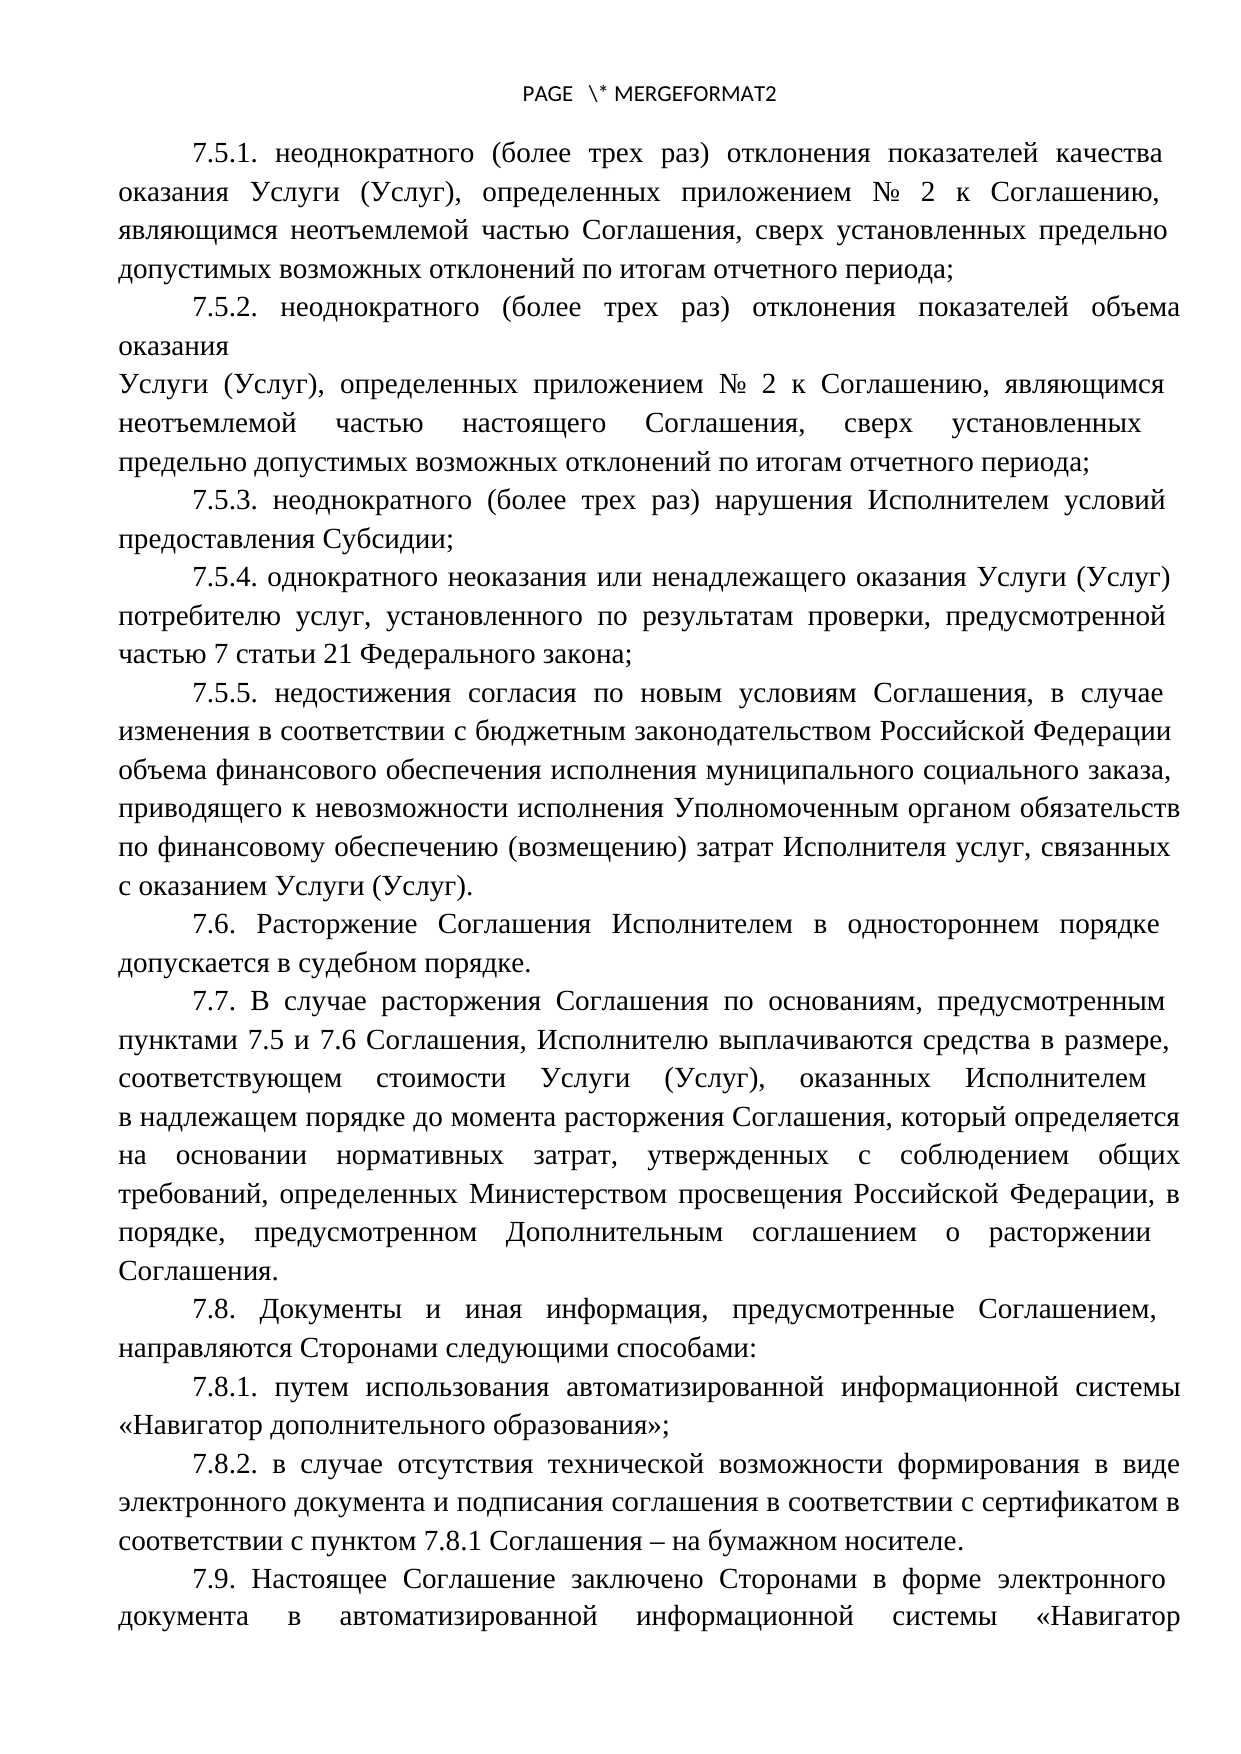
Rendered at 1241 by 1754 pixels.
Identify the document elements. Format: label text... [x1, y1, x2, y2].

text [118, 1561, 1181, 1632]
text 7.5.1. неоднократного (более трех раз) отклонения показателей качества оказания Услуги (Услуг), определенных приложением № 2 к Соглашению, являющимся неотъемлемой частью Соглашения, сверх установленных предельно допустимых возможных отклонений по итогам отчетного периода; [118, 135, 1181, 284]
text 7.5.3. неоднократного (более трех раз) нарушения Исполнителем условий предоставления Субсидии; [118, 482, 1181, 554]
text 7.8.1. путем использования автоматизированной информационной системы «Навигатор дополнительного образования»; [118, 1369, 1181, 1441]
text 7.5.5. недостижения согласия по новым условиям Соглашения, в случае изменения в соответствии с бюджетным законодательством Российской Федерации объема финансового обеспечения исполнения муниципального социального заказа, приводящего к невозможности исполнения Уполномоченным органом обязательств по финансовому обеспечению (возмещению) затрат Исполнителя услуг, связанных с оказанием Услуги (Услуг). [118, 675, 1181, 901]
text 7.7. В случае расторжения Соглашения по основаниям, предусмотренным пунктами 7.5 и 7.6 Соглашения, Исполнителю выплачиваются средства в размере, соответствующем стоимости Услуги (Услуг), оказанных Исполнителем в надлежащем порядке до момента расторжения Соглашения, который определяется на основании нормативных затрат, утвержденных с соблюдением общих требований, определенных Министерством просвещения Российской Федерации, в порядке, предусмотренном Дополнительным соглашением о расторжении Соглашения. [118, 983, 1181, 1287]
text 7.5.4. однократного неоказания или ненадлежащего оказания Услуги (Услуг) потребителю услуг, установленного по результатам проверки, предусмотренной частью 7 статьи 21 Федерального закона; [118, 559, 1181, 670]
text 7.6. Расторжение Соглашения Исполнителем в одностороннем порядке допускается в судебном порядке. [118, 906, 1181, 978]
text 7.8.2. в случае отсутствия технической возможности формирования в виде электронного документа и подписания соглашения в соответствии с сертификатом в соответствии с пунктом 7.8.1 Соглашения – на бумажном носителе. [118, 1446, 1181, 1556]
text 7.5.2. неоднократного (более трех раз) отклонения показателей объема оказания Услуги (Услуг), определенных приложением № 2 к Соглашению, являющимся неотъемлемой частью настоящего Соглашения, сверх установленных предельно допустимых возможных отклонений по итогам отчетного периода; [118, 289, 1181, 477]
text 7.8. Документы и иная информация, предусмотренные Соглашением, направляются Сторонами следующими способами: [118, 1292, 1181, 1364]
